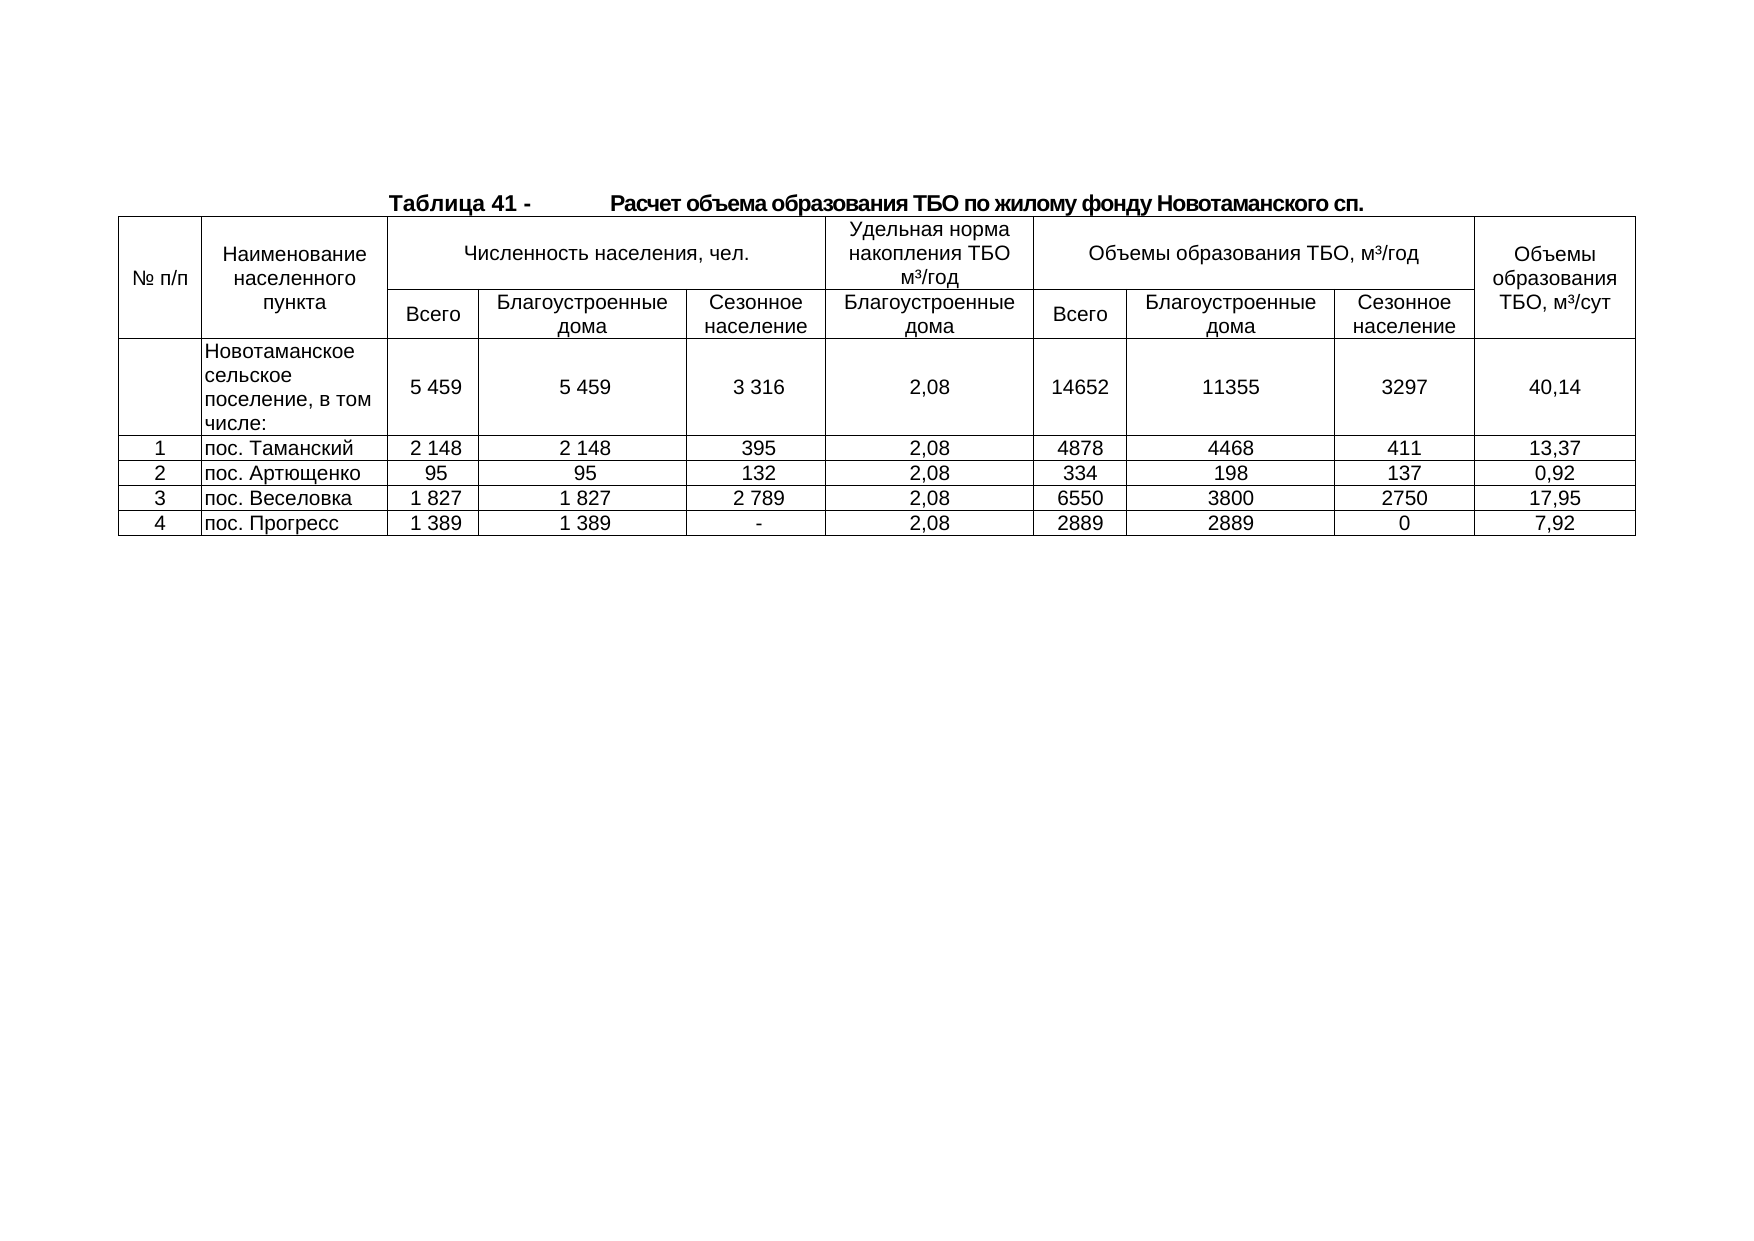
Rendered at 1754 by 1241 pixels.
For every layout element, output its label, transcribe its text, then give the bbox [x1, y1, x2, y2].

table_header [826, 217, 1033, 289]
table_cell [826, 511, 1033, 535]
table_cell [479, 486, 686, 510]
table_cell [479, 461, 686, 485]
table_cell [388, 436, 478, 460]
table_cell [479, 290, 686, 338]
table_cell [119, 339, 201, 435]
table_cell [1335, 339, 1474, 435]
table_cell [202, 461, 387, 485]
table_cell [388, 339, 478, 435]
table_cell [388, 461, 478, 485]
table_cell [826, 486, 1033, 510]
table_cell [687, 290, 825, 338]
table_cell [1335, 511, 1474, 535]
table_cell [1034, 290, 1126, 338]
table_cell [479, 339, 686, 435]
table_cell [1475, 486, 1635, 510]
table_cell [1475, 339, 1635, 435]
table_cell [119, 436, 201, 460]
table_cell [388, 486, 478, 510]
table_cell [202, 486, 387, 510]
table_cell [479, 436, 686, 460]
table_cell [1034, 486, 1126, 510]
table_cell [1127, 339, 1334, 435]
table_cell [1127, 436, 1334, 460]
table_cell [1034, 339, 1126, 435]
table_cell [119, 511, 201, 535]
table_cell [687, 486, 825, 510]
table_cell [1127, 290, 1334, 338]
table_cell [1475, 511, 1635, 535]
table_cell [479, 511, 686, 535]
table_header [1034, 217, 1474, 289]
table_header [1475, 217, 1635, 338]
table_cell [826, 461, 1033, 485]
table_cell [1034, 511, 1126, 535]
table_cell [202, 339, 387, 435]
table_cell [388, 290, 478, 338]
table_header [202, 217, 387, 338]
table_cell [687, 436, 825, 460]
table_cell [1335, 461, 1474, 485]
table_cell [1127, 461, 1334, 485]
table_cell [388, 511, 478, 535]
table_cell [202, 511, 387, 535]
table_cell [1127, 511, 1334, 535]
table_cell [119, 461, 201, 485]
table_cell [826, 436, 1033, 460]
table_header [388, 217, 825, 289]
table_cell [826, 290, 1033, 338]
title Расчет объема образования ТБО по жилому фонду Новотаманского сп. [118, 190, 1636, 216]
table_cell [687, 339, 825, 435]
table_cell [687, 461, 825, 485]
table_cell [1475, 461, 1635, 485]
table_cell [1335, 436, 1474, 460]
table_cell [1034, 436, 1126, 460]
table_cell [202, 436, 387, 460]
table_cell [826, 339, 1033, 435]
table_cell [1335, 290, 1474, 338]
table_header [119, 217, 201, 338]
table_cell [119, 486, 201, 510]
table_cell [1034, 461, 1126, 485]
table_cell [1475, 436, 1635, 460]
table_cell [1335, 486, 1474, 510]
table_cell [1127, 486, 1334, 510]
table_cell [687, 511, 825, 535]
